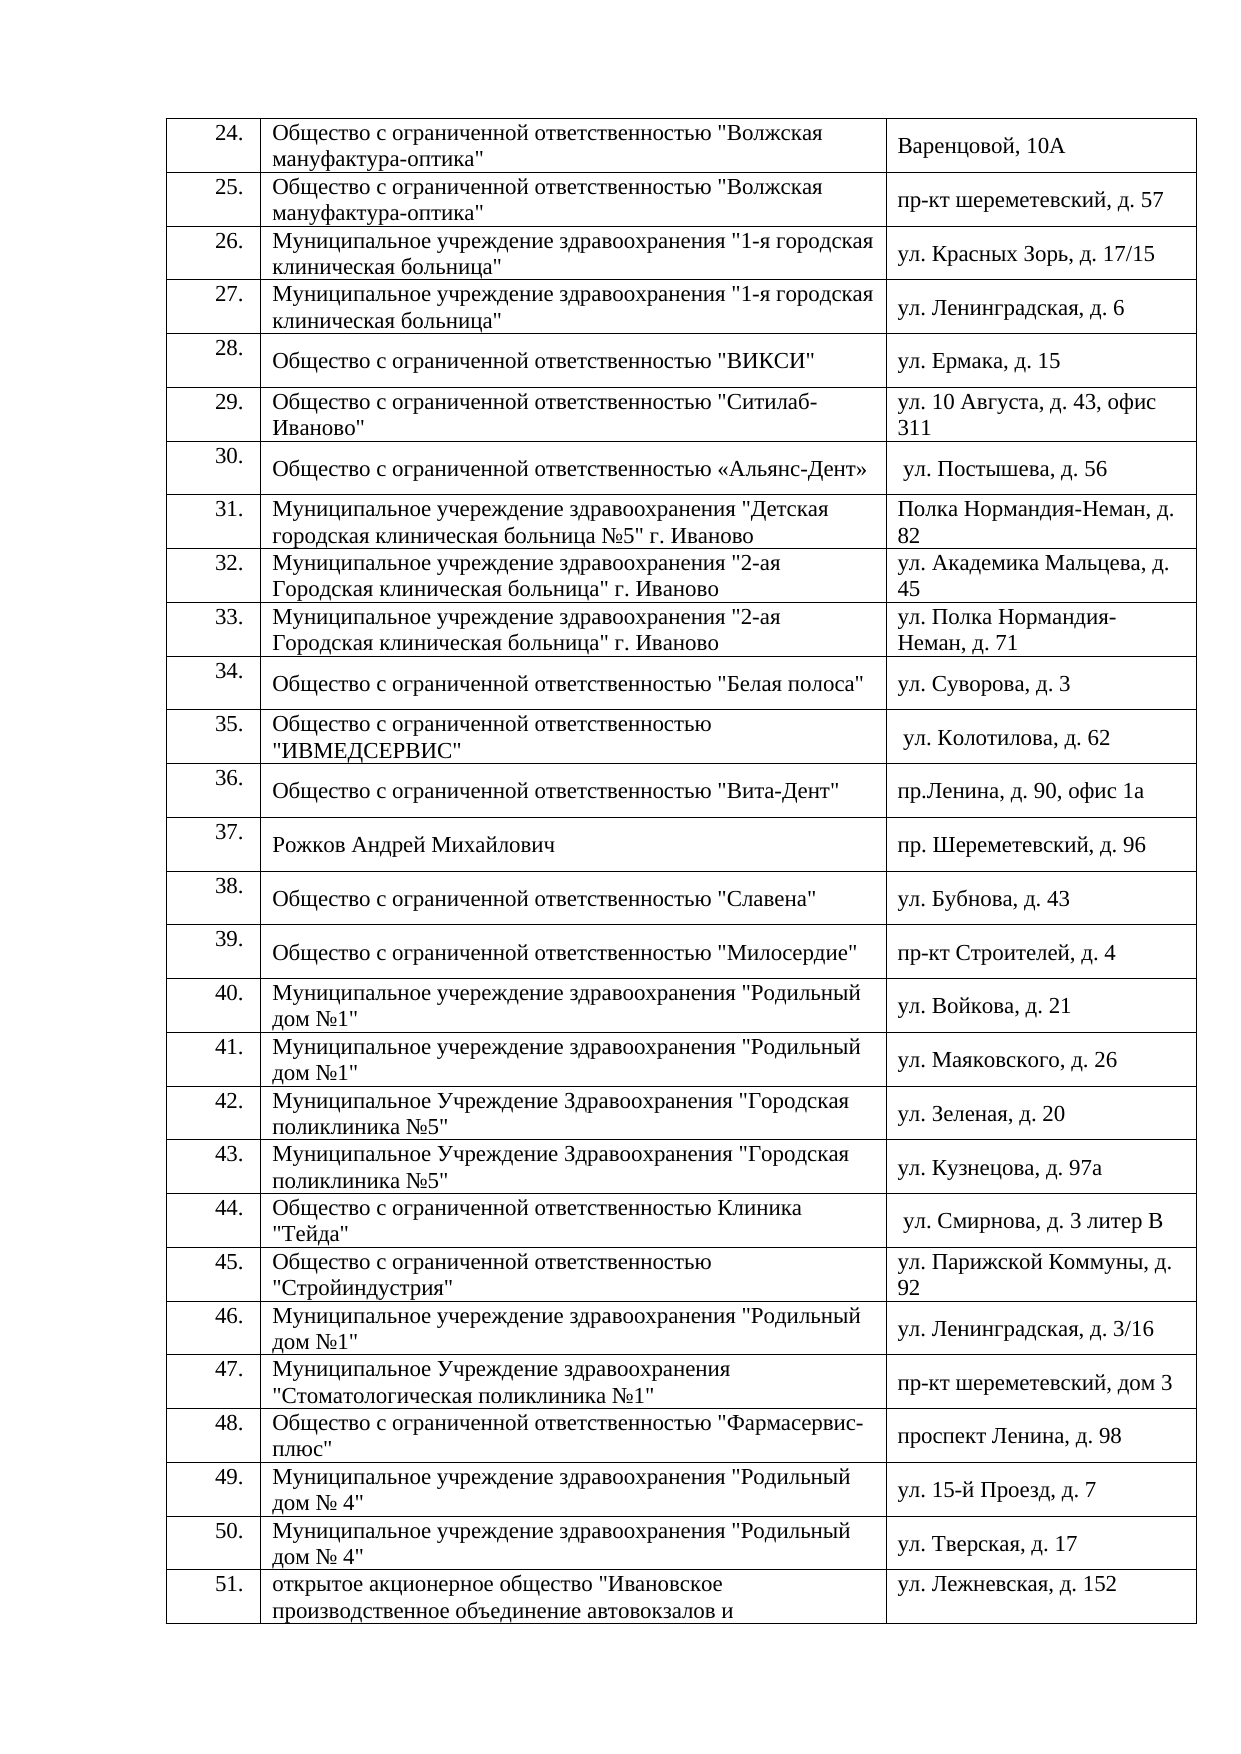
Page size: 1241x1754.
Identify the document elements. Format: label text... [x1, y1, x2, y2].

table_cell проспект Ленина, д. 98 [887, 1409, 1196, 1462]
table_cell Муниципальное Учреждение Здравоохранения "Городская поликлиника №5" [261, 1140, 886, 1193]
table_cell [261, 173, 886, 226]
table_cell Общество с ограниченной ответственностью "ВИКСИ" [261, 334, 886, 387]
table_cell [167, 334, 260, 387]
table_cell [167, 1517, 260, 1569]
table_cell [167, 280, 260, 333]
table_cell ул. Зеленая, д. 20 [887, 1087, 1196, 1139]
table_cell Муниципальное учреждение здравоохранения "2-ая Городская клиническая больница" г. Иваново [261, 603, 886, 656]
table_cell [167, 818, 260, 871]
table_cell [167, 1409, 260, 1462]
table_cell ул. Маяковского, д. 26 [887, 1033, 1196, 1086]
table_cell ул. Красных Зорь, д. 17/15 [887, 227, 1196, 279]
table_cell ул. Академика Мальцева, д. 45 [887, 549, 1196, 602]
table_cell [167, 1087, 260, 1139]
table_cell пр. Шереметевский, д. 96 [887, 818, 1196, 871]
table_cell [167, 1302, 260, 1354]
table_cell Общество с ограниченной ответственностью "Славена" [261, 872, 886, 924]
table_cell Муниципальное учреждение здравоохранения "2-ая Городская клиническая больница" г. Иваново [261, 549, 886, 602]
table_cell пр.Ленина, д. 90, офис 1а [887, 764, 1196, 817]
table_cell Общество с ограниченной ответственностью "Белая полоса" [261, 657, 886, 709]
table_cell [167, 173, 260, 226]
table_cell [167, 1355, 260, 1408]
table_cell Муниципальное учереждение здравоохранения "Родильный дом №1" [261, 1033, 886, 1086]
table_cell [167, 872, 260, 924]
table_cell [167, 1033, 260, 1086]
table_cell ул. Полка Нормандия-Неман, д. 71 [887, 603, 1196, 656]
table_cell [167, 119, 260, 172]
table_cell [887, 1570, 1196, 1623]
table_cell Общество с ограниченной ответственностью "Фармасервис-плюс" [261, 1409, 886, 1462]
table_cell Общество с ограниченной ответственностью "Стройиндустрия" [261, 1248, 886, 1301]
table_cell Варенцовой, 10А [887, 119, 1196, 172]
table_cell [167, 549, 260, 602]
table_cell [167, 388, 260, 441]
table_cell [167, 1248, 260, 1301]
table_cell ул. Бубнова, д. 43 [887, 872, 1196, 924]
table_cell [167, 603, 260, 656]
table_cell Рожков Андрей Михайлович [261, 818, 886, 871]
table_cell [167, 979, 260, 1032]
table_cell ул. Смирнова, д. 3 литер В [887, 1194, 1196, 1247]
table_cell [167, 710, 260, 763]
table_cell пр-кт Строителей, д. 4 [887, 925, 1196, 978]
table_cell Муниципальное учереждение здравоохранения "Родильный дом №1" [261, 1302, 886, 1354]
table_cell ул. Ермака, д. 15 [887, 334, 1196, 387]
table_cell Полка Нормандия-Неман, д. 82 [887, 495, 1196, 548]
table_cell Общество с ограниченной ответственностью "Ситилаб-Иваново" [261, 388, 886, 441]
table_cell [167, 495, 260, 548]
table_cell Муниципальное Учреждение Здравоохранения "Городская поликлиника №5" [261, 1087, 886, 1139]
table_cell пр-кт шереметевский, д. 57 [887, 173, 1196, 226]
table_cell ул. Парижской Коммуны, д. 92 [887, 1248, 1196, 1301]
table_cell ул. Тверская, д. 17 [887, 1517, 1196, 1569]
table_cell [167, 764, 260, 817]
table_cell ул. Суворова, д. 3 [887, 657, 1196, 709]
table_cell ул. Колотилова, д. 62 [887, 710, 1196, 763]
table_cell Муниципальное учереждение здравоохранения "Родильный дом №1" [261, 979, 886, 1032]
table_cell Общество с ограниченной ответственностью «Альянс-Дент» [261, 442, 886, 494]
table_cell [167, 1463, 260, 1516]
table_cell ул. 15-й Проезд, д. 7 [887, 1463, 1196, 1516]
table_cell [167, 925, 260, 978]
table_cell Муниципальное учереждение здравоохранения "Детская городская клиническая больница №5" г. Иваново [261, 495, 886, 548]
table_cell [261, 1570, 886, 1623]
table_cell Муниципальное учреждение здравоохранения "Родильный дом № 4" [261, 1517, 886, 1569]
table_cell пр-кт шереметевский, дом 3 [887, 1355, 1196, 1408]
table_cell Муниципальное учреждение здравоохранения "Родильный дом № 4" [261, 1463, 886, 1516]
table_cell ул. Постышева, д. 56 [887, 442, 1196, 494]
table_cell Общество с ограниченной ответственностью "ИВМЕДСЕРВИС" [261, 710, 886, 763]
table_cell Общество с ограниченной ответственностью "Вита-Дент" [261, 764, 886, 817]
table_cell [167, 657, 260, 709]
table_cell ул. Кузнецова, д. 97а [887, 1140, 1196, 1193]
table_cell [167, 442, 260, 494]
table_cell Муниципальное учреждение здравоохранения "1-я городская клиническая больница" [261, 227, 886, 279]
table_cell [261, 119, 886, 172]
table_cell ул. Ленинградская, д. 3/16 [887, 1302, 1196, 1354]
table_cell [167, 227, 260, 279]
table_cell ул. 10 Августа, д. 43, офис 311 [887, 388, 1196, 441]
table_cell Общество с ограниченной ответственностью Клиника "Тейда" [261, 1194, 886, 1247]
table_cell [167, 1570, 260, 1623]
table_cell Общество с ограниченной ответственностью "Милосердие" [261, 925, 886, 978]
table_cell Муниципальное Учреждение здравоохранения "Стоматологическая поликлиника №1" [261, 1355, 886, 1408]
table_cell [167, 1194, 260, 1247]
table_cell ул. Войкова, д. 21 [887, 979, 1196, 1032]
table_cell Муниципальное учреждение здравоохранения "1-я городская клиническая больница" [261, 280, 886, 333]
table_cell [167, 1140, 260, 1193]
table_cell ул. Ленинградская, д. 6 [887, 280, 1196, 333]
